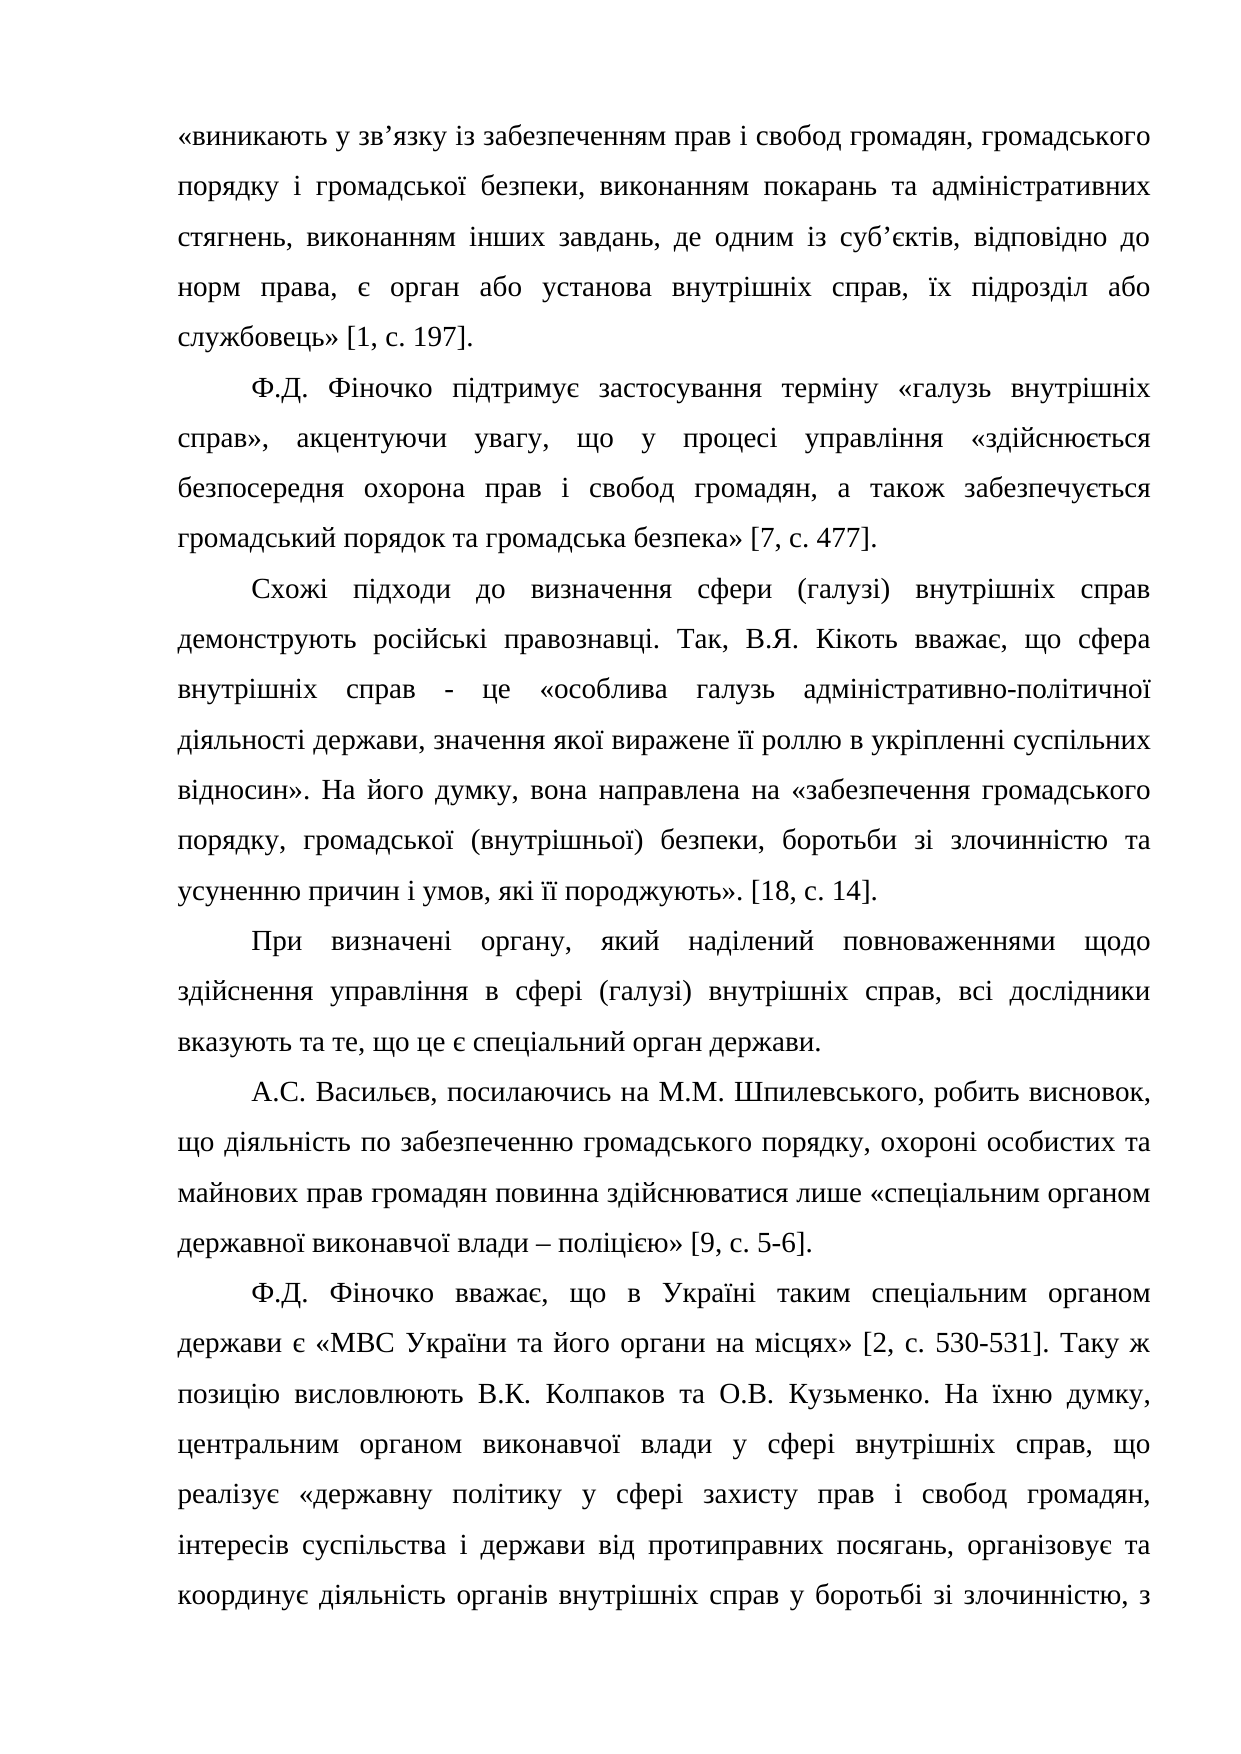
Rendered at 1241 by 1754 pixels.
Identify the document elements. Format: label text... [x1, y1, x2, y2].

text При визначені органу, який наділений повноваженнями щодо здійснення управління в сфері (галузі) внутрішніх справ, всі дослідники вказують та те, що це є спеціальний орган держави. [177, 923, 1152, 1057]
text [177, 1275, 1152, 1611]
text Схожі підходи до визначення сфери (галузі) внутрішніх справ демонструють російські правознавці. Так, В.Я. Кікоть вважає, що сфера внутрішніх справ - це «особлива галузь адміністративно-політичної діяльності держави, значення якої виражене її роллю в укріпленні суспільних відносин». На його думку, вона направлена на «забезпечення громадського порядку, громадської (внутрішньої) безпеки, боротьби зі злочинністю та усуненню причин і умов, які її породжують». [18, с. 14]. [177, 571, 1152, 906]
text А.С. Васильєв, посилаючись на М.М. Шпилевського, робить висновок, що діяльність по забезпеченню громадського порядку, охороні особистих та майнових прав громадян повинна здійснюватися лише «спеціальним органом державної виконавчої влади – поліцією» [9, с. 5-6]. [177, 1074, 1152, 1258]
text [177, 118, 1152, 353]
text Ф.Д. Фіночко підтримує застосування терміну «галузь внутрішніх справ», акцентуючи увагу, що у процесі управління «здійснюється безпосередня охорона прав і свобод громадян, а також забезпечується громадський порядок та громадська безпека» [7, с. 477]. [177, 370, 1152, 554]
